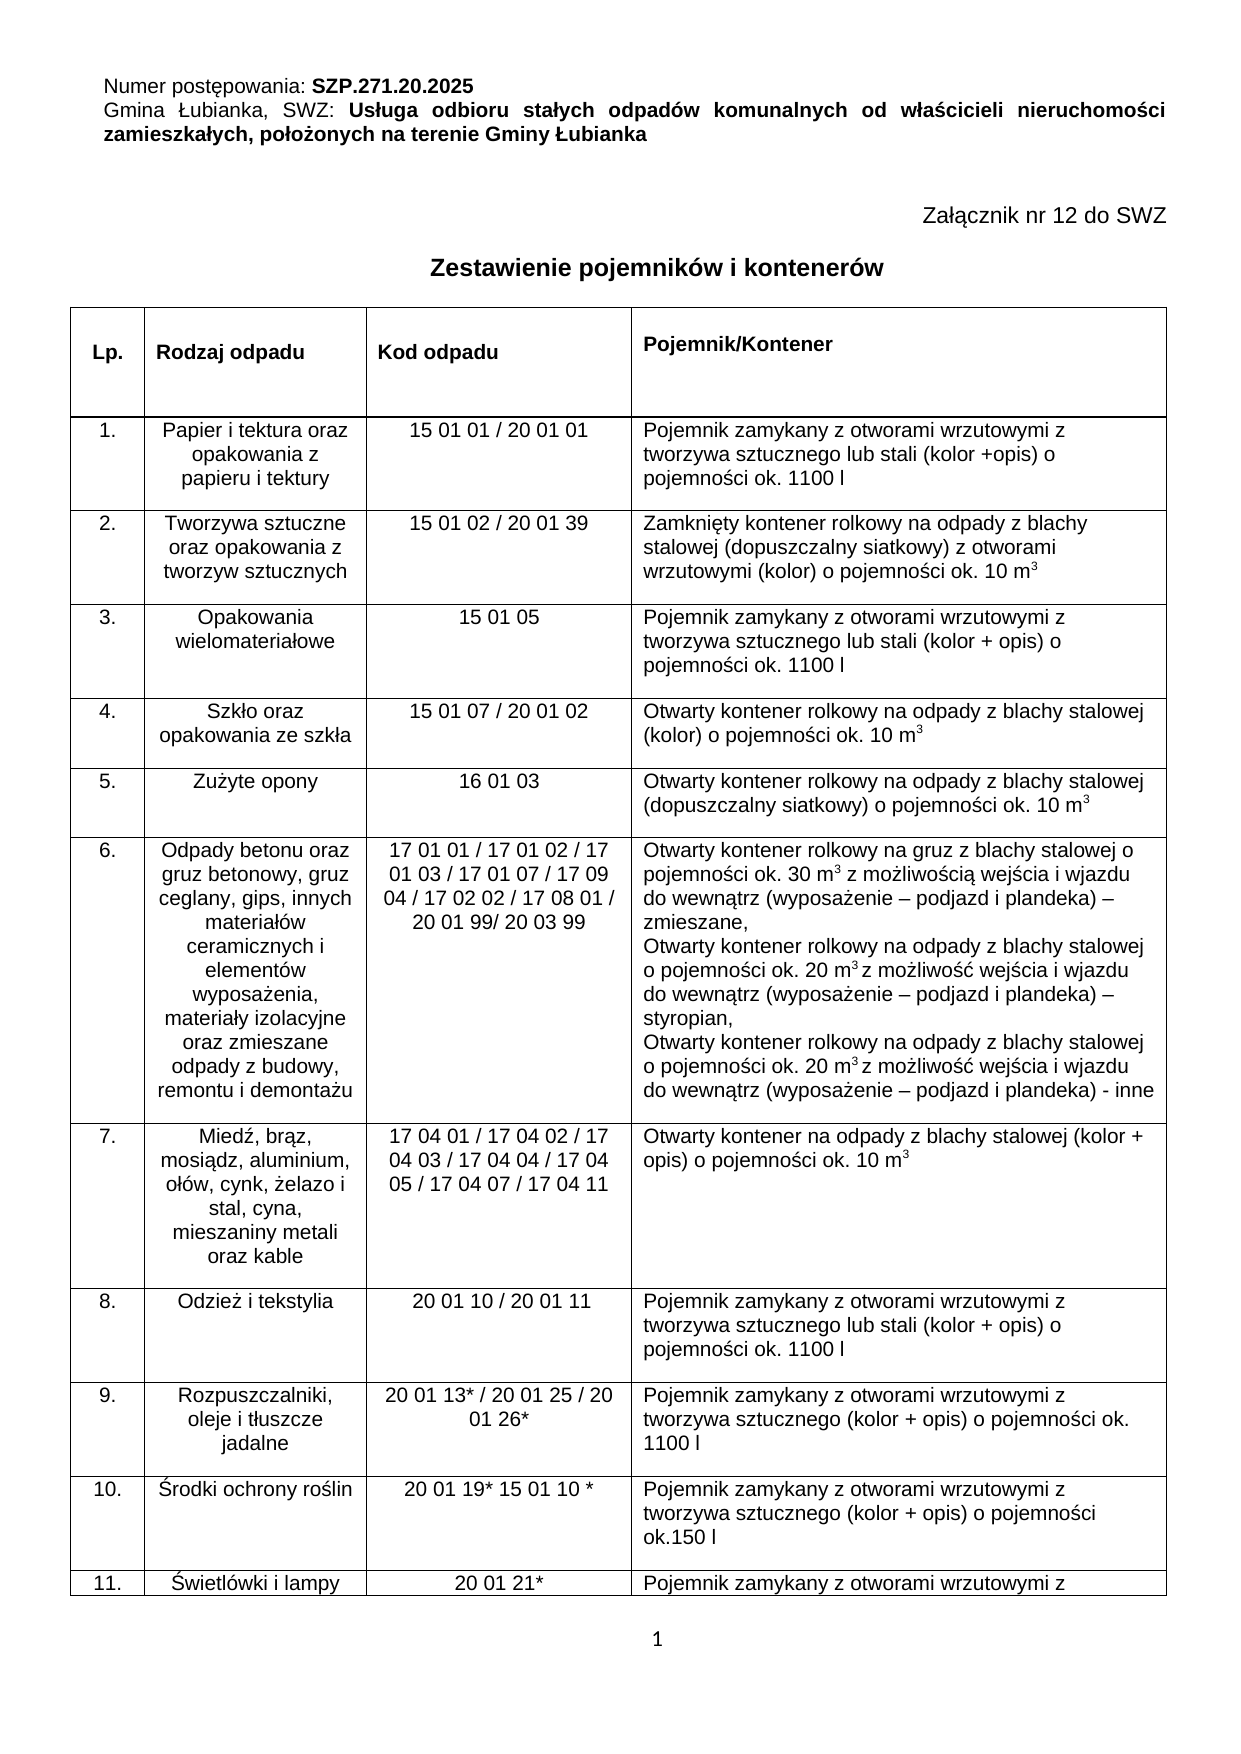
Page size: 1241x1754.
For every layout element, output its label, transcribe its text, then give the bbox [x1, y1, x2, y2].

text Zestawienie pojemników i kontenerów [148, 253, 1167, 281]
table_cell 1. [71, 418, 144, 510]
table_cell Pojemnik zamykany z otworami wrzutowymi z tworzywa sztucznego lub stali (kolor + opis) o pojemności ok. 1100 l [632, 605, 1166, 698]
table_header Pojemnik/Kontener [632, 308, 1166, 416]
table_cell 2. [71, 511, 144, 604]
table_cell Papier i tektura oraz opakowania z papieru i tektury [145, 418, 366, 510]
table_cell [632, 1571, 1166, 1594]
table_cell 6. [71, 838, 144, 1123]
table_cell 4. [71, 699, 144, 767]
table_header Rodzaj odpadu [145, 308, 366, 416]
table_cell 15 01 07 / 20 01 02 [367, 699, 631, 767]
table_cell Otwarty kontener rolkowy na odpady z blachy stalowej (dopuszczalny siatkowy) o pojemności ok. 10 m3 [632, 769, 1166, 837]
table_cell Otwarty kontener na odpady z blachy stalowej (kolor + opis) o pojemności ok. 10 m3 [632, 1124, 1166, 1288]
table_cell Odpady betonu oraz gruz betonowy, gruz ceglany, gips, innych materiałów ceramicznych i elementów wyposażenia, materiały izolacyjne oraz zmieszane odpady z budowy, remontu i demontażu [145, 838, 366, 1123]
table_header Kod odpadu [367, 308, 631, 416]
table_cell Odzież i tekstylia [145, 1289, 366, 1382]
table_cell 15 01 02 / 20 01 39 [367, 511, 631, 604]
table_cell 8. [71, 1289, 144, 1382]
table_cell 17 01 01 / 17 01 02 / 17 01 03 / 17 01 07 / 17 09 04 / 17 02 02 / 17 08 01 / 20 01 99/ 20 03 99 [367, 838, 631, 1123]
table_cell Zamknięty kontener rolkowy na odpady z blachy stalowej (dopuszczalny siatkowy) z otworami wrzutowymi (kolor) o pojemności ok. 10 m3 [632, 511, 1166, 604]
table_cell 16 01 03 [367, 769, 631, 837]
table_cell Środki ochrony roślin [145, 1477, 366, 1569]
table_cell Pojemnik zamykany z otworami wrzutowymi z tworzywa sztucznego lub stali (kolor +opis) o pojemności ok. 1100 l [632, 418, 1166, 510]
table_cell 15 01 01 / 20 01 01 [367, 418, 631, 510]
table_cell 7. [71, 1124, 144, 1288]
table_cell Pojemnik zamykany z otworami wrzutowymi z tworzywa sztucznego (kolor + opis) o pojemności ok. 1100 l [632, 1383, 1166, 1476]
table_cell 3. [71, 605, 144, 698]
table_cell 20 01 10 / 20 01 11 [367, 1289, 631, 1382]
table_cell Opakowania wielomateriałowe [145, 605, 366, 698]
table_cell Tworzywa sztuczne oraz opakowania z tworzyw sztucznych [145, 511, 366, 604]
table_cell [145, 1571, 366, 1594]
table_cell Rozpuszczalniki, oleje i tłuszcze jadalne [145, 1383, 366, 1476]
table_cell Otwarty kontener rolkowy na gruz z blachy stalowej o pojemności ok. 30 m3 z możliwością wejścia i wjazdu do wewnątrz (wyposażenie – podjazd i plandeka) – zmieszane, Otwarty kontener rolkowy na odpady z blachy stalowej o pojemności ok. 20 m3 z możliwość wejścia i wjazdu do wewnątrz (wyposażenie – podjazd i plandeka) – styropian, Otwarty kontener rolkowy na odpady z blachy stalowej o pojemności ok. 20 m3 z możliwość wejścia i wjazdu do wewnątrz (wyposażenie – podjazd i plandeka) - inne [632, 838, 1166, 1123]
text Załącznik nr 12 do SWZ [148, 202, 1167, 228]
table_cell Pojemnik zamykany z otworami wrzutowymi z tworzywa sztucznego lub stali (kolor + opis) o pojemności ok. 1100 l [632, 1289, 1166, 1382]
table_cell Szkło oraz opakowania ze szkła [145, 699, 366, 767]
table_cell 10. [71, 1477, 144, 1569]
table_cell 9. [71, 1383, 144, 1476]
table_cell 17 04 01 / 17 04 02 / 17 04 03 / 17 04 04 / 17 04 05 / 17 04 07 / 17 04 11 [367, 1124, 631, 1288]
table_cell 20 01 21* [367, 1571, 631, 1594]
table_cell Otwarty kontener rolkowy na odpady z blachy stalowej (kolor) o pojemności ok. 10 m3 [632, 699, 1166, 767]
table_cell 20 01 13* / 20 01 25 / 20 01 26* [367, 1383, 631, 1476]
table_cell Miedź, brąz, mosiądz, aluminium, ołów, cynk, żelazo i stal, cyna, mieszaniny metali oraz kable [145, 1124, 366, 1288]
table_cell Zużyte opony [145, 769, 366, 837]
table_cell 11. [71, 1571, 144, 1594]
table_cell 15 01 05 [367, 605, 631, 698]
table_cell 5. [71, 769, 144, 837]
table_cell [632, 1477, 1166, 1569]
table_cell 20 01 19* 15 01 10 * [367, 1477, 631, 1569]
table_header Lp. [71, 308, 144, 416]
